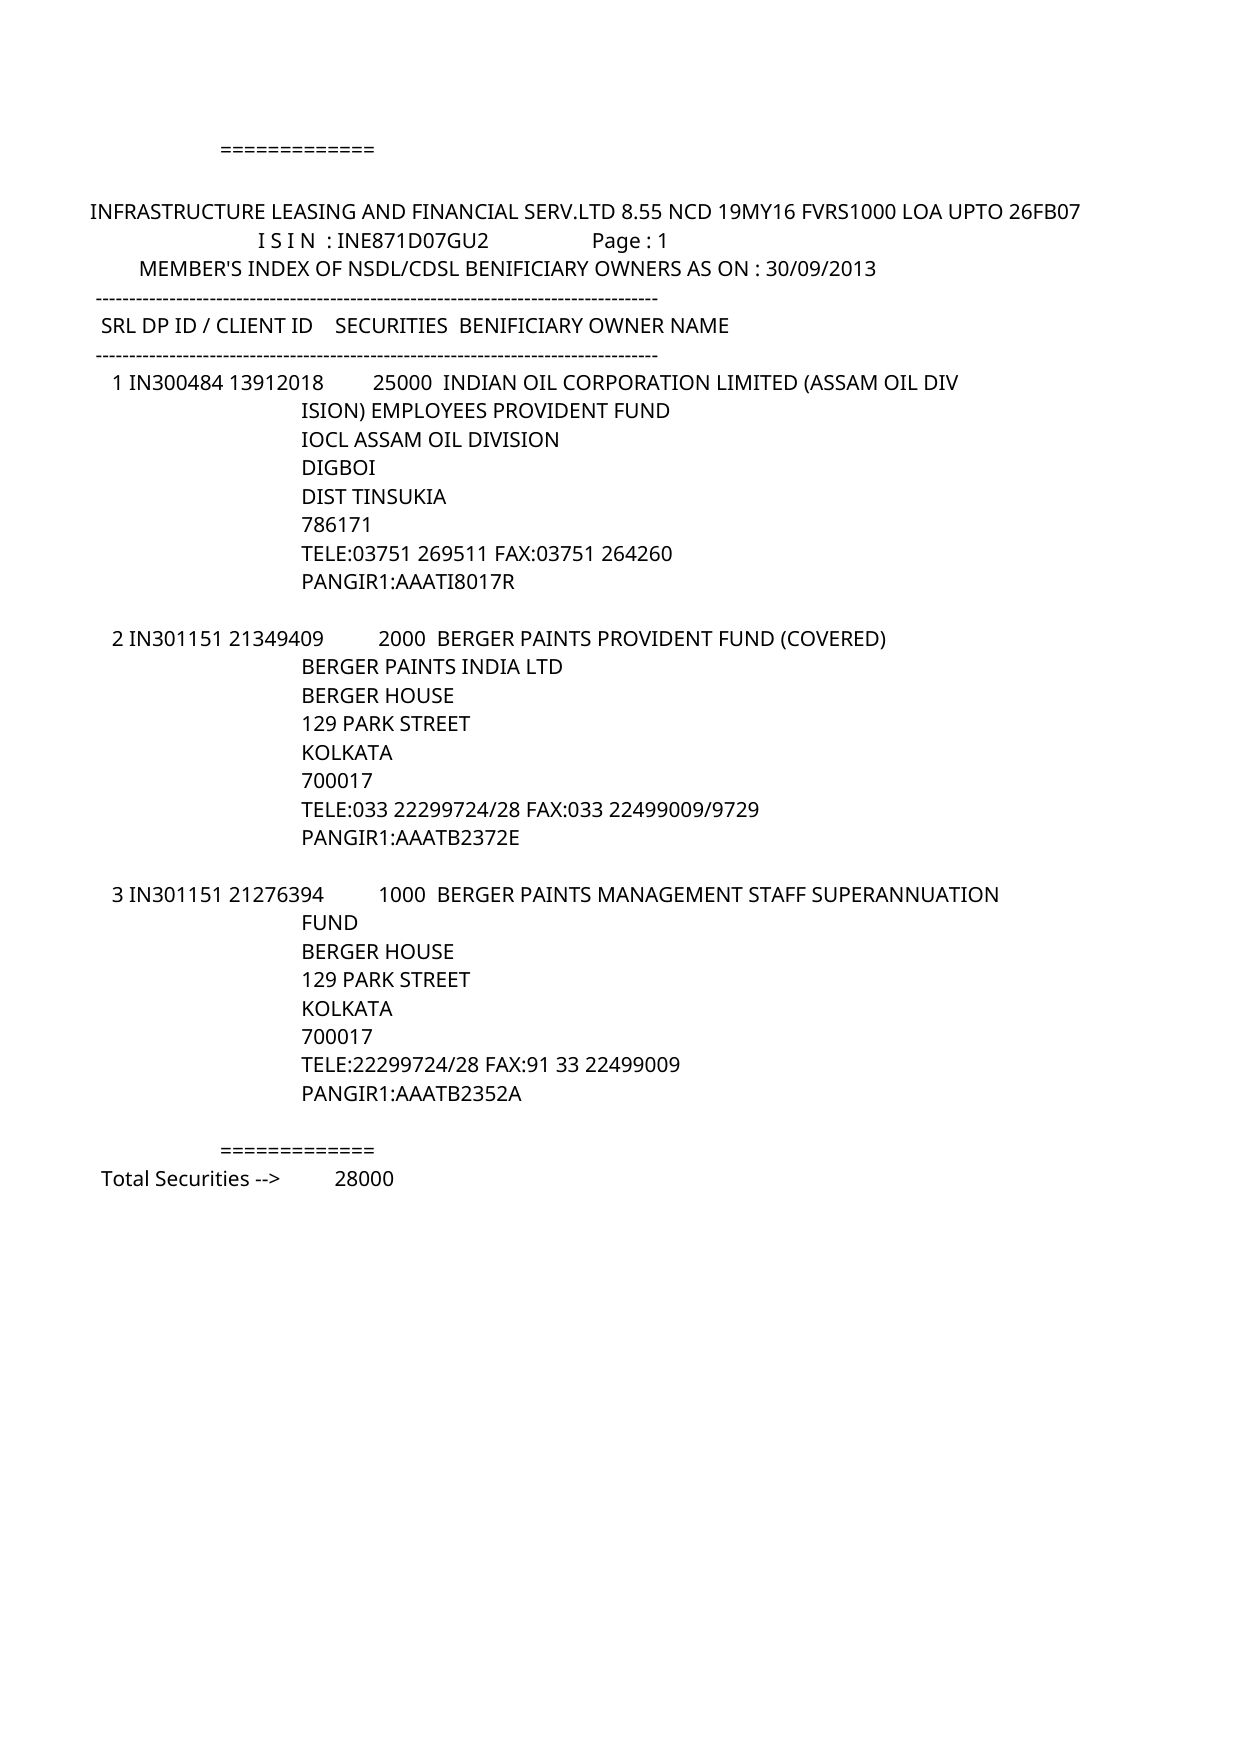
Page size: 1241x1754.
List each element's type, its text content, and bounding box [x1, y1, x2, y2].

text TELE:033 22299724/28 FAX:033 22499009/9729 [90, 795, 1165, 823]
text 3 IN301151 21276394 1000 BERGER PAINTS MANAGEMENT STAFF SUPERANNUATION [90, 880, 1165, 908]
text ============= [90, 135, 1165, 197]
text SRL DP ID / CLIENT ID SECURITIES BENIFICIARY OWNER NAME [90, 311, 1165, 340]
text KOLKATA [90, 994, 1165, 1022]
text PANGIR1:AAATB2372E [90, 823, 1165, 852]
text TELE:22299724/28 FAX:91 33 22499009 [90, 1051, 1165, 1079]
text 129 PARK STREET [90, 965, 1165, 994]
text FUND [90, 908, 1165, 937]
text ------------------------------------------------------------------------------------ [90, 283, 1165, 311]
text BERGER HOUSE [90, 937, 1165, 965]
text 1 IN300484 13912018 25000 INDIAN OIL CORPORATION LIMITED (ASSAM OIL DIV [90, 368, 1165, 397]
text 2 IN301151 21349409 2000 BERGER PAINTS PROVIDENT FUND (COVERED) [90, 624, 1165, 652]
text PANGIR1:AAATB2352A [90, 1079, 1165, 1107]
text ------------------------------------------------------------------------------------ [90, 340, 1165, 368]
text MEMBER'S INDEX OF NSDL/CDSL BENIFICIARY OWNERS AS ON : 30/09/2013 [90, 254, 1165, 283]
text 786171 [90, 510, 1165, 539]
text I S I N : INE871D07GU2 Page : 1 [90, 226, 1165, 254]
text BERGER PAINTS INDIA LTD [90, 652, 1165, 681]
text 700017 [90, 1022, 1165, 1051]
text Total Securities --> 28000 [90, 1164, 1165, 1193]
text IOCL ASSAM OIL DIVISION [90, 425, 1165, 453]
text 700017 [90, 766, 1165, 795]
text DIST TINSUKIA [90, 482, 1165, 510]
text PANGIR1:AAATI8017R [90, 567, 1165, 596]
text 129 PARK STREET [90, 709, 1165, 738]
text ISION) EMPLOYEES PROVIDENT FUND [90, 397, 1165, 425]
text ============= [90, 1136, 1165, 1164]
text DIGBOI [90, 453, 1165, 482]
text TELE:03751 269511 FAX:03751 264260 [90, 539, 1165, 567]
text INFRASTRUCTURE LEASING AND FINANCIAL SERV.LTD 8.55 NCD 19MY16 FVRS1000 LOA UPTO 26FB07 [90, 197, 1165, 226]
text BERGER HOUSE [90, 681, 1165, 709]
text KOLKATA [90, 738, 1165, 766]
